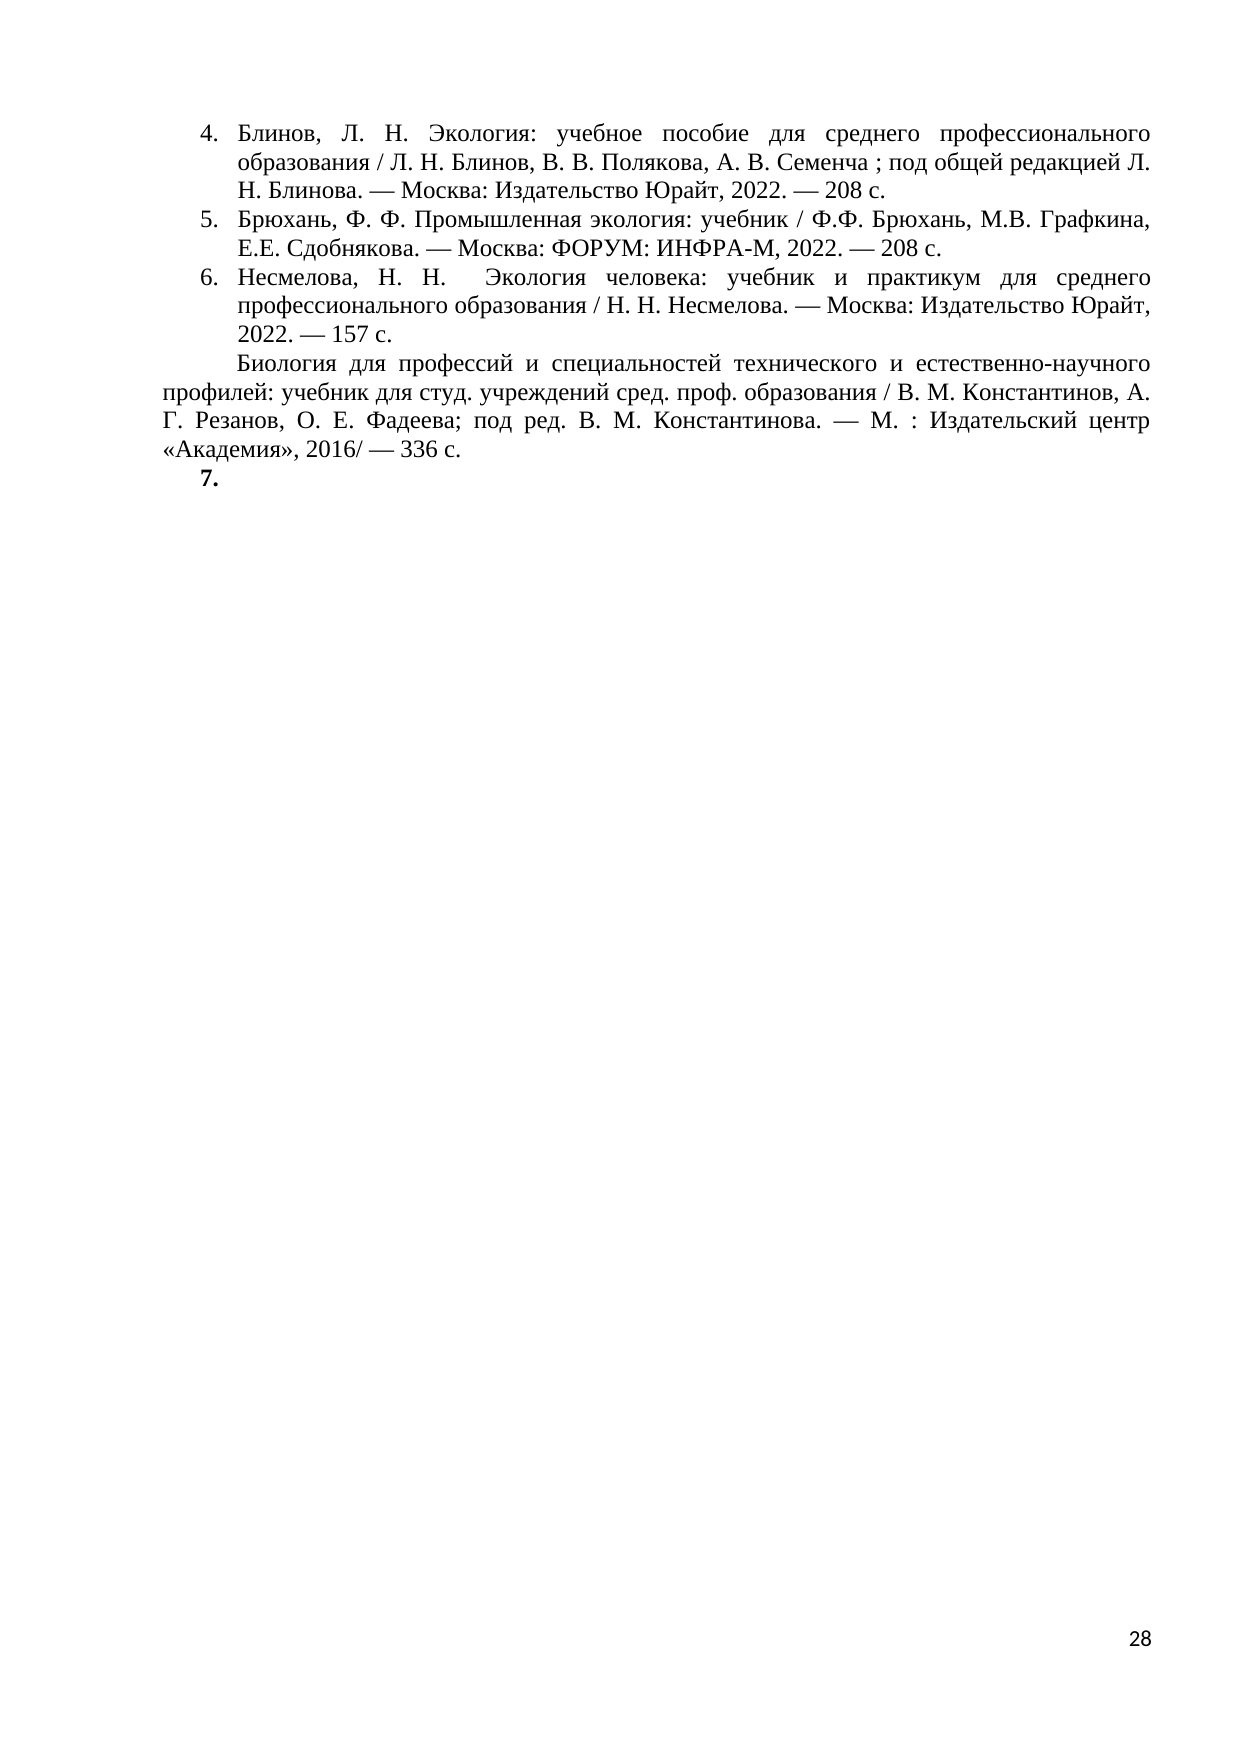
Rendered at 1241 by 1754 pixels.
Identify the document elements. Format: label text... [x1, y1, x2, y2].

text Биология для профессий и специальностей технического и естественно-научного профилей: учебник для студ. учреждений сред. проф. образования / В. М. Константинов, А. Г. Резанов, О. Е. Фадеева; под ред. В. М. Константинова. — М. : Издательский центр «Академия», 2016/ — 336 с. [162, 348, 1152, 463]
list Брюхань, Ф. Ф. Промышленная экология: учебник / Ф.Ф. Брюхань, М.В. Графкина, Е.Е. Сдобнякова. — Москва: ФОРУМ: ИНФРА-М, 2022. — 208 с. [200, 204, 1152, 262]
list Блинов, Л. Н. Экология: учебное пособие для среднего профессионального образования / Л. Н. Блинов, В. В. Полякова, А. В. Семенча ; под общей редакцией Л. Н. Блинова. — Москва: Издательство Юрайт, 2022. — 208 с. [200, 118, 1152, 204]
list Несмелова, Н. Н. Экология человека: учебник и практикум для среднего профессионального образования / Н. Н. Несмелова. — Москва: Издательство Юрайт, 2022. — 157 с. [200, 262, 1152, 348]
